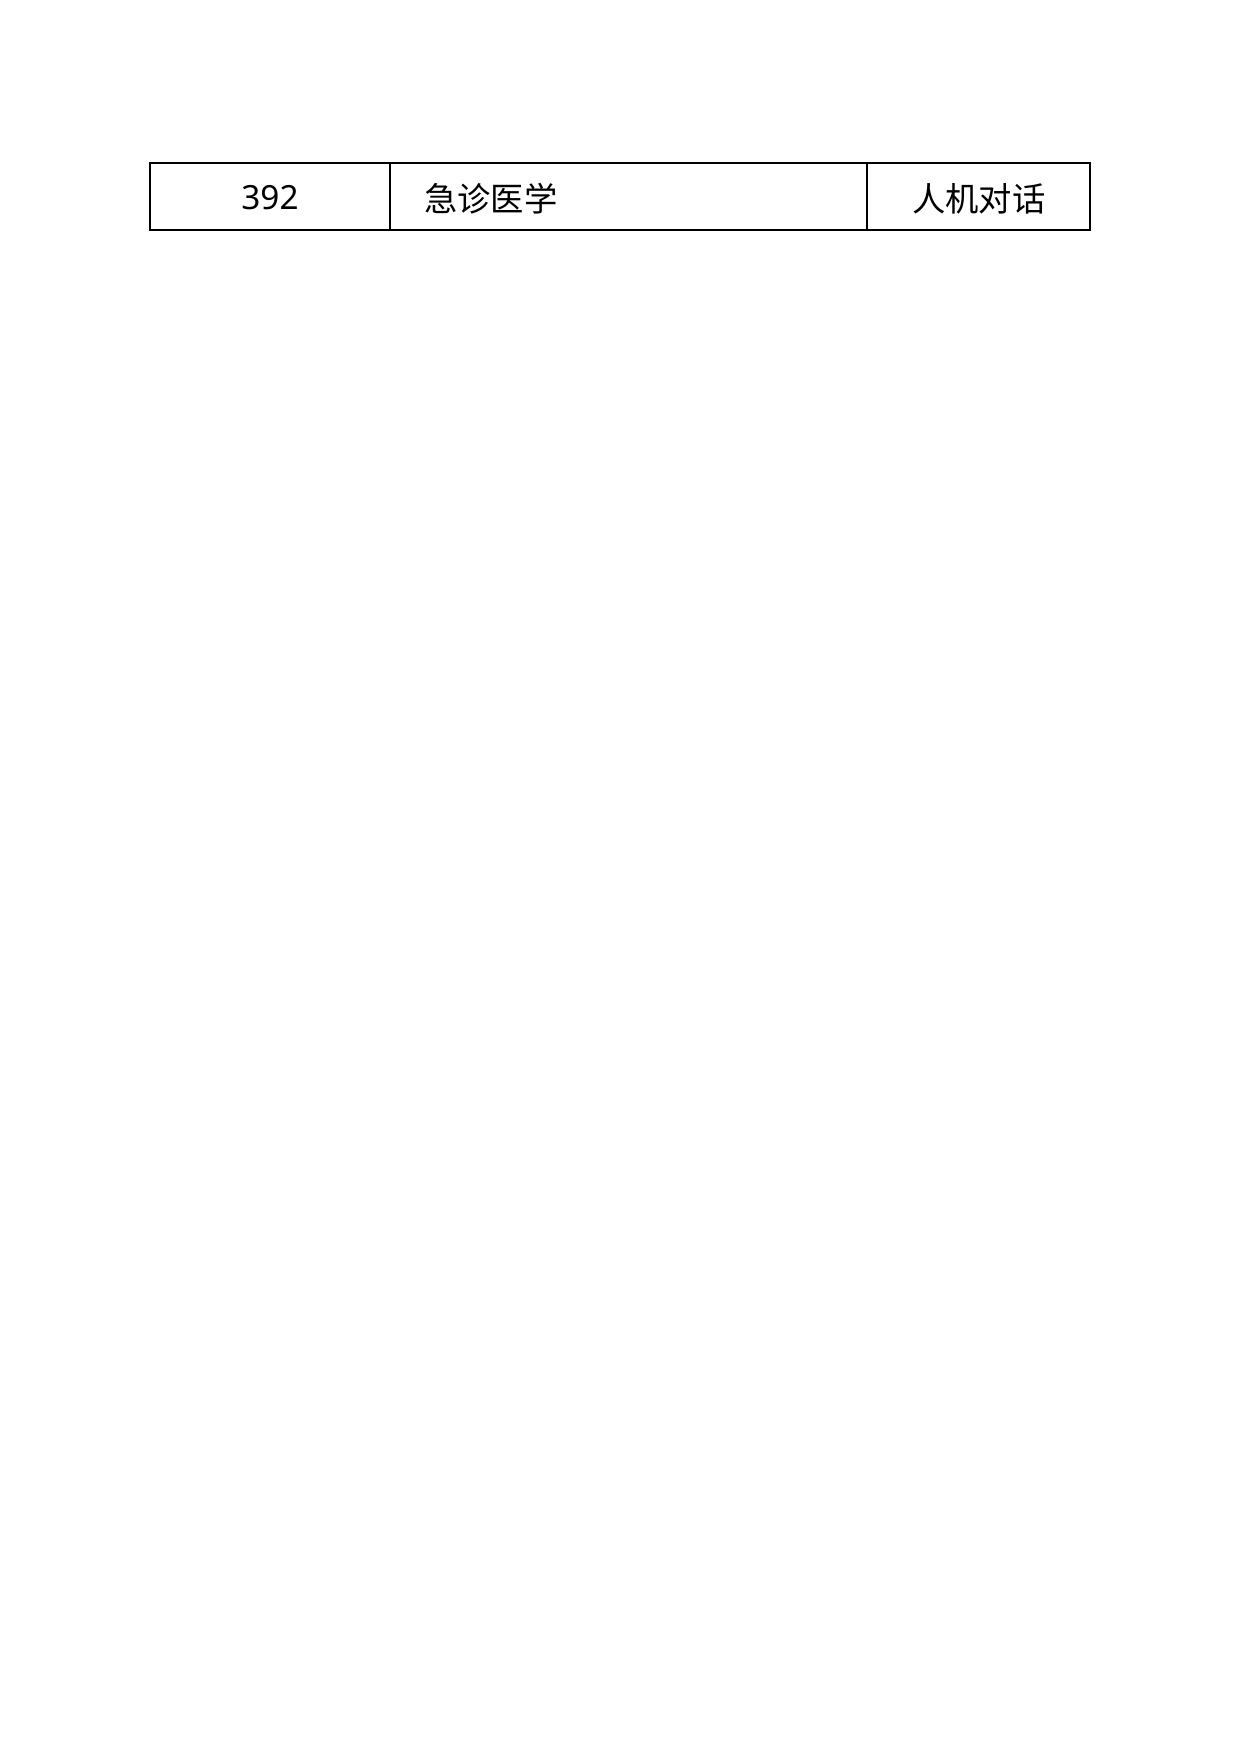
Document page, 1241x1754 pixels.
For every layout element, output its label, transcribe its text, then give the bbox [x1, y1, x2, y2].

table_cell 急诊医学 [391, 164, 866, 229]
table_cell 392 [151, 164, 389, 229]
table_cell 人机对话 [868, 164, 1089, 229]
